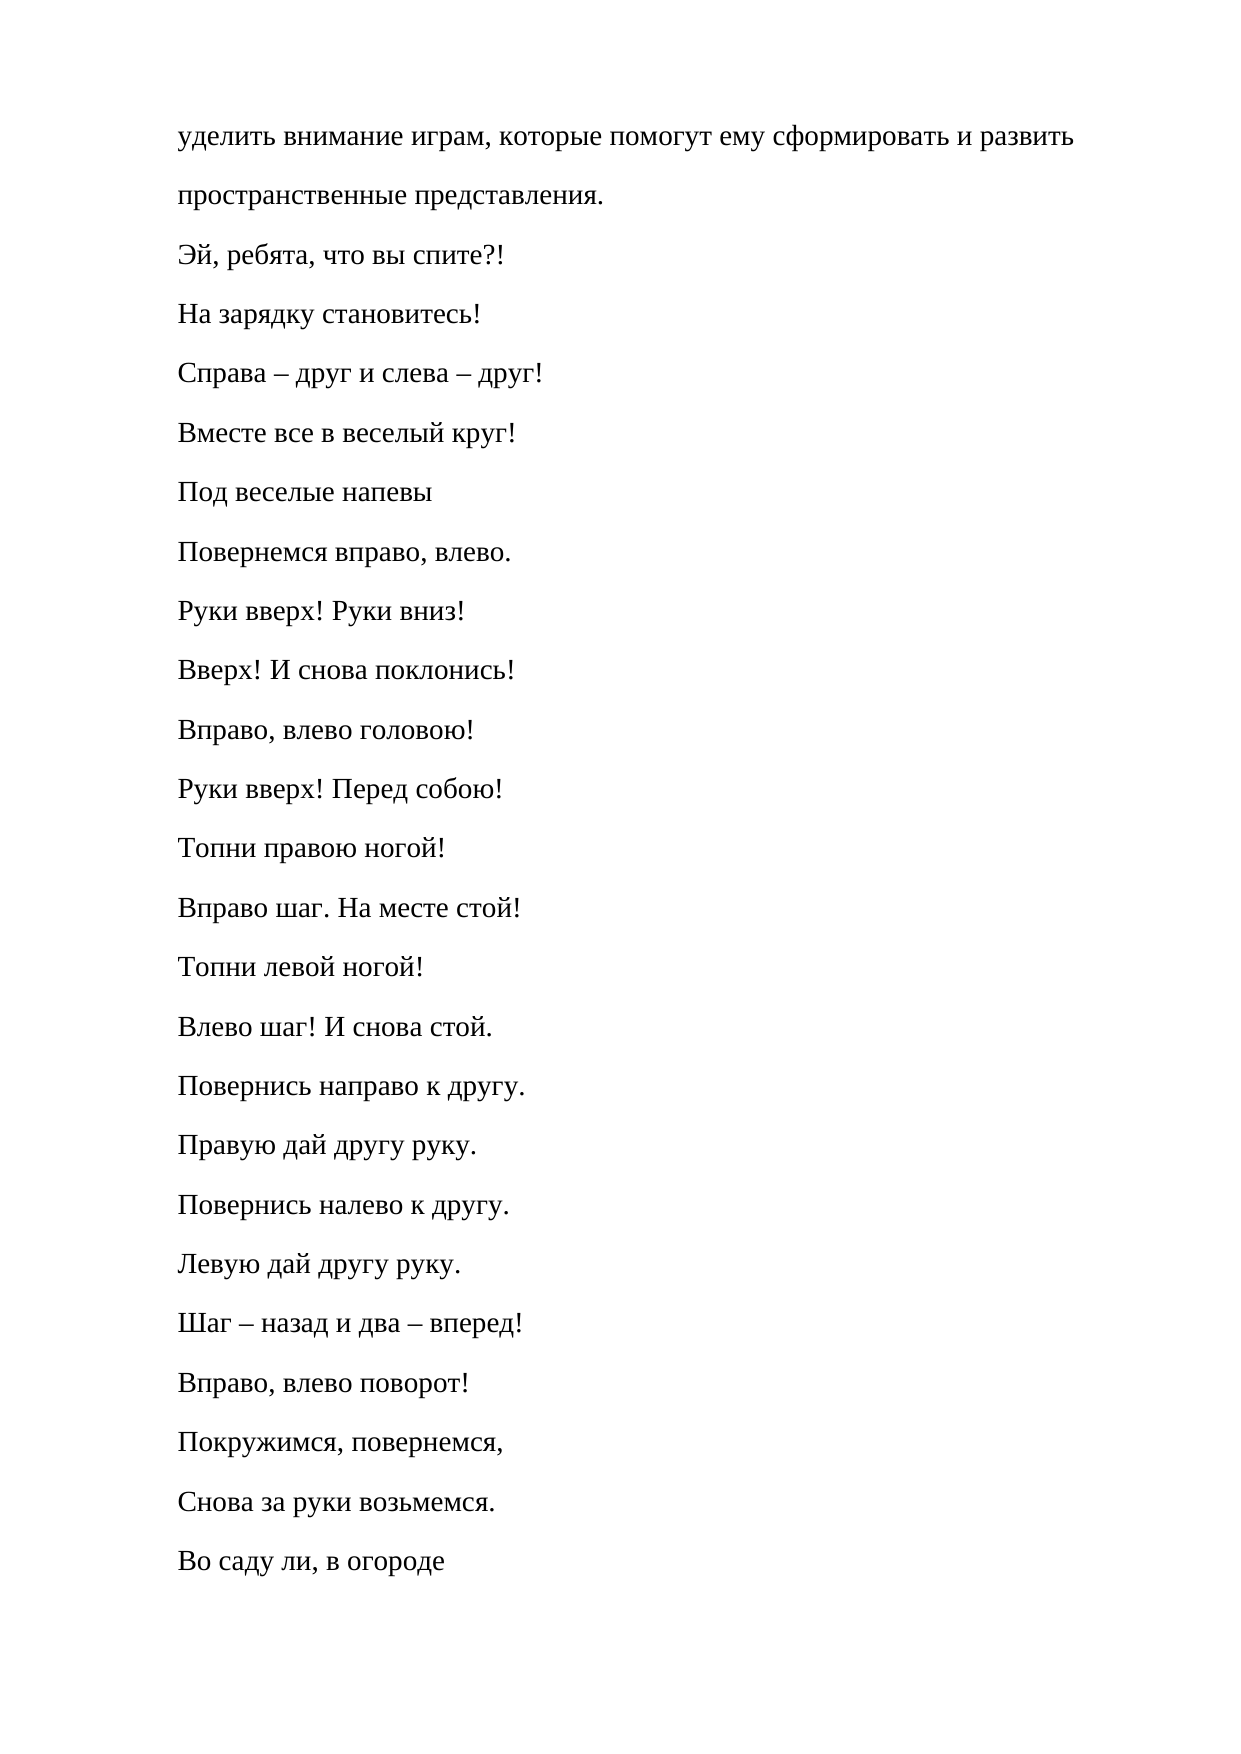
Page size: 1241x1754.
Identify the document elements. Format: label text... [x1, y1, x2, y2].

text Шаг – назад и два – вперед! [177, 1306, 1152, 1339]
text Повернемся вправо, влево. [177, 534, 1152, 567]
text Вместе все в веселый круг! [177, 415, 1152, 448]
text Снова за руки возьмемся. [177, 1484, 1152, 1517]
text Топни правою ногой! [177, 831, 1152, 864]
text На зарядку становитесь! [177, 296, 1152, 330]
text Под веселые напевы [177, 474, 1152, 508]
text Повернись налево к другу. [177, 1187, 1152, 1220]
text Вверх! И снова поклонись! [177, 652, 1152, 686]
text Руки вверх! Руки вниз! [177, 593, 1152, 627]
text уделить внимание играм, которые помогут ему сформировать и развить [177, 118, 1152, 152]
text Во саду ли, в огороде [177, 1543, 1152, 1577]
text Руки вверх! Перед собою! [177, 771, 1152, 805]
text Левую дай другу руку. [177, 1246, 1152, 1280]
text Вправо, влево головою! [177, 712, 1152, 745]
text Эй, ребята, что вы спите?! [177, 237, 1152, 270]
text Вправо, влево поворот! [177, 1365, 1152, 1398]
text Вправо шаг. На месте стой! [177, 890, 1152, 923]
text Покружимся, повернемся, [177, 1424, 1152, 1458]
text Топни левой ногой! [177, 949, 1152, 983]
text Правую дай другу руку. [177, 1127, 1152, 1161]
text пространственные представления. [177, 177, 1152, 211]
text Повернись направо к другу. [177, 1068, 1152, 1102]
text Влево шаг! И снова стой. [177, 1009, 1152, 1042]
text Справа – друг и слева – друг! [177, 356, 1152, 389]
